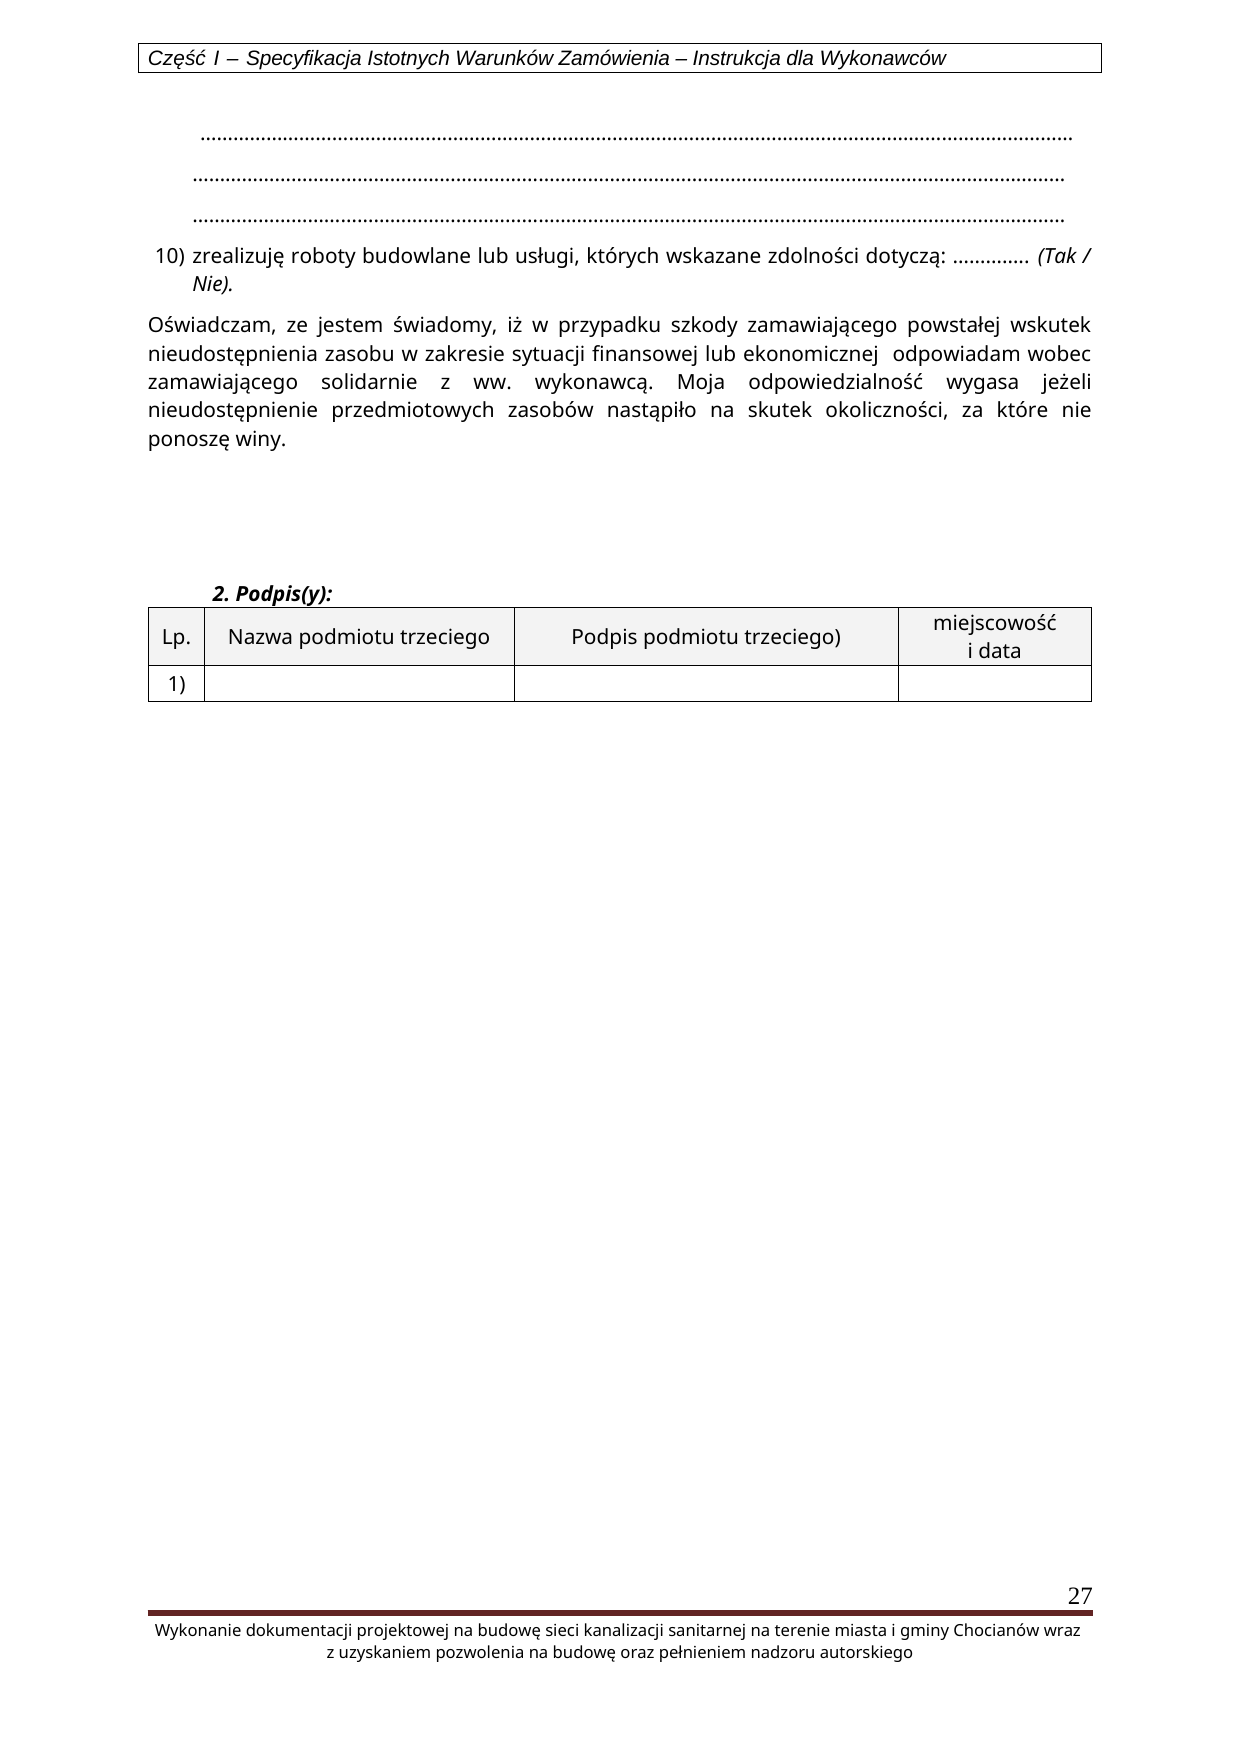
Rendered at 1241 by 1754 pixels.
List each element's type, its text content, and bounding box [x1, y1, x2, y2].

text 2. Podpis(y): [213, 579, 1093, 607]
table_header Nazwa podmiotu trzeciego [205, 608, 514, 665]
list zrealizuję roboty budowlane lub usługi, których wskazane zdolności dotyczą: ………….. (Tak / Nie). [154, 241, 1092, 298]
text …………………………………………………………………………………………………………………………………………… [148, 159, 1092, 187]
table_cell [515, 666, 898, 701]
text Oświadczam, ze jestem świadomy, iż w przypadku szkody zamawiającego powstałej wskutek nieudostępnienia zasobu w zakresie sytuacji finansowej lub ekonomicznej odpowiadam wobec zamawiającego solidarnie z ww. wykonawcą. Moja odpowiedzialność wygasa jeżeli nieudostępnienie przedmiotowych zasobów nastąpiło na skutek okoliczności, za które nie ponoszę winy. [148, 310, 1092, 452]
table_cell [899, 666, 1091, 701]
table_cell [205, 666, 514, 701]
table_header miejscowość i data [899, 608, 1091, 665]
text …………………………………………………………………………………………………………………………………………… [148, 200, 1092, 228]
table_header Lp. [149, 608, 204, 665]
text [200, 118, 1092, 147]
table_cell 1) [149, 666, 204, 701]
table_header Podpis podmiotu trzeciego) [515, 608, 898, 665]
